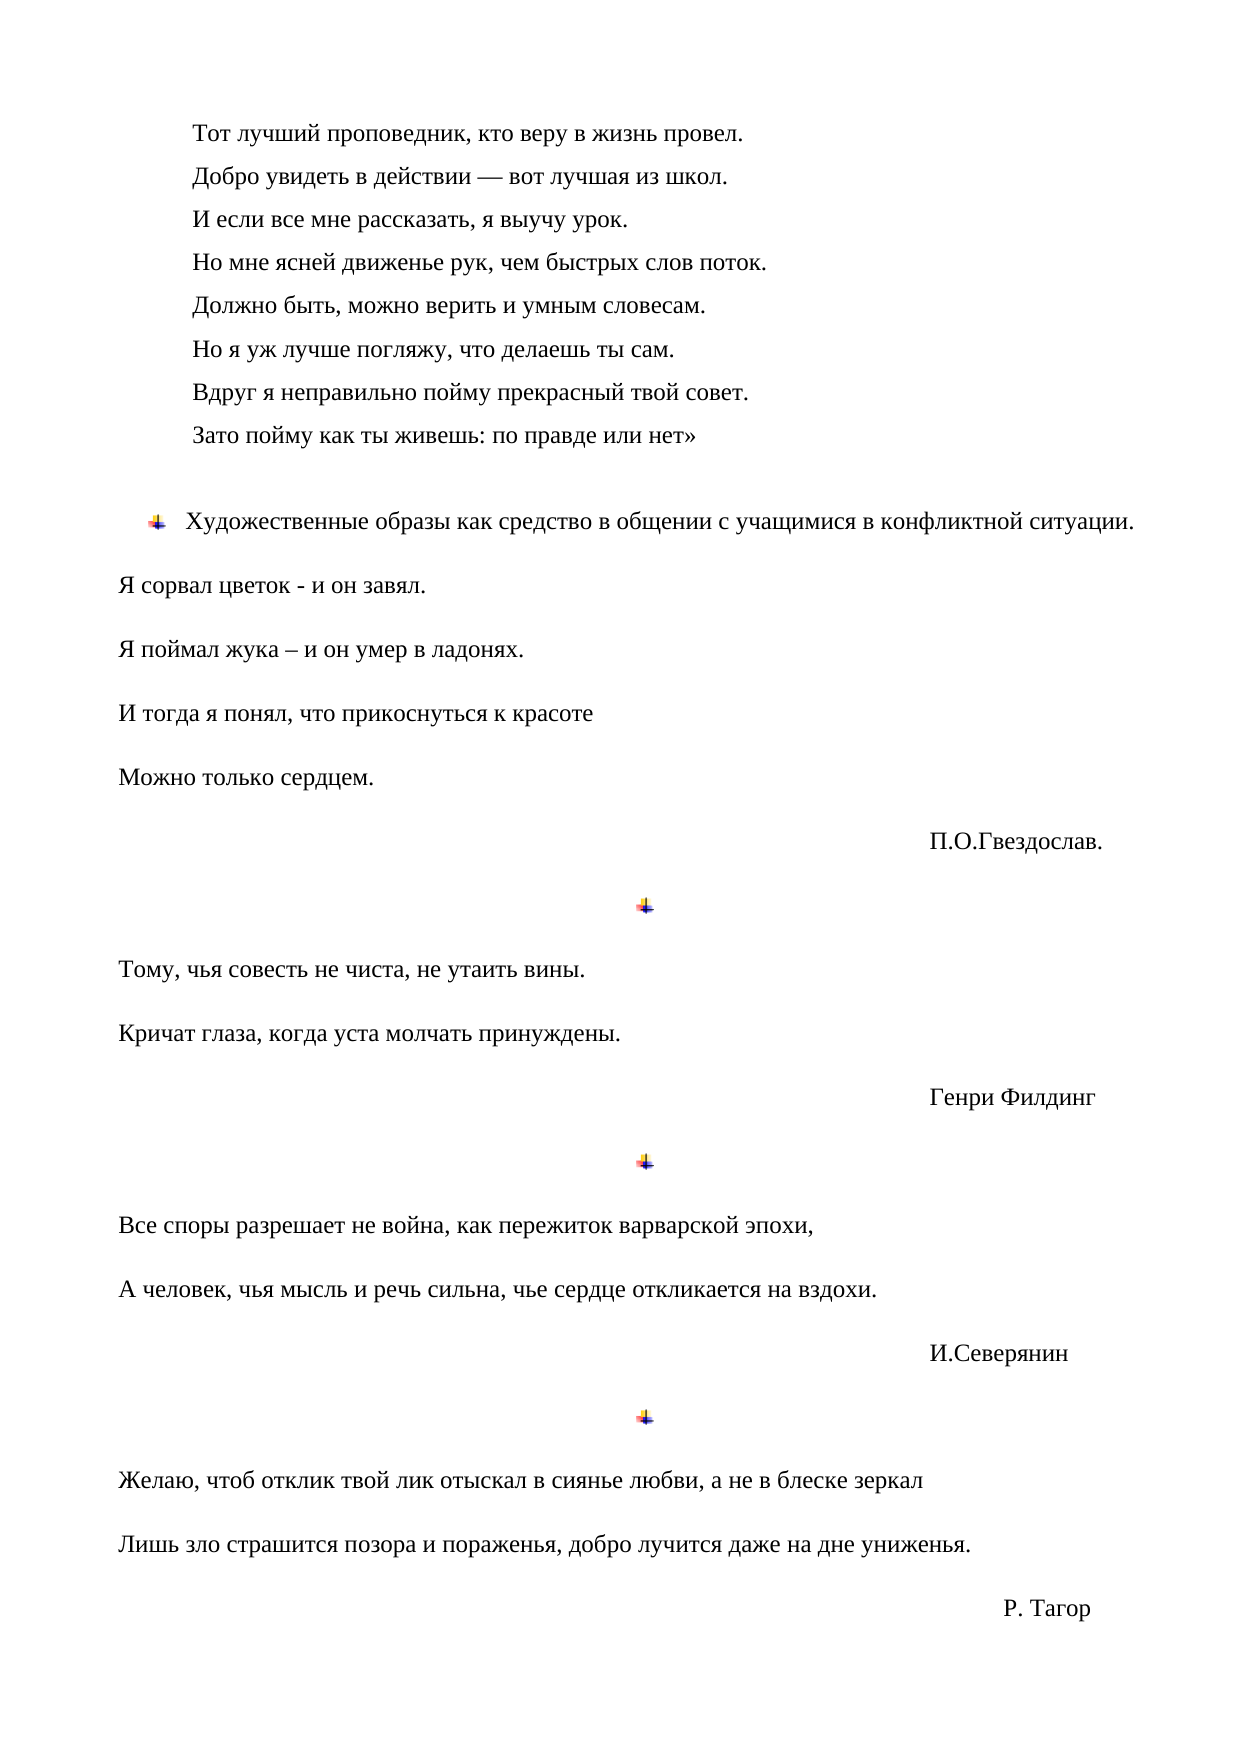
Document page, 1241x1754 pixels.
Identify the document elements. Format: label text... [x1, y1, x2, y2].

text А человек, чья мысль и речь сильна, чье сердце откликается на вздохи. [118, 1274, 1152, 1302]
text Я сорвал цветок - и он завял. [118, 570, 1152, 599]
text Но я уж лучше погляжу, что делаешь ты сам. [118, 334, 1152, 362]
text И тогда я понял, что прикоснуться к красоте [118, 698, 1152, 727]
text Тот лучший проповедник, кто веру в жизнь провел. [118, 118, 1152, 147]
text Желаю, чтоб отклик твой лик отыскал в сиянье любви, а не в блеске зеркал [118, 1466, 1152, 1494]
picture [148, 513, 166, 530]
text Лишь зло страшится позора и пораженья, добро лучится даже на дне униженья. [118, 1529, 1152, 1558]
text И.Северянин [118, 1338, 1152, 1366]
text Я поймал жука – и он умер в ладонях. [118, 634, 1152, 663]
picture [636, 896, 654, 914]
text Но мне ясней движенье рук, чем быстрых слов поток. [118, 247, 1152, 276]
text Все споры разрешает не война, как пережиток варварской эпохи, [118, 1210, 1152, 1238]
picture [636, 1408, 654, 1425]
list Художественные образы как средство в общении с учащимися в конфликтной ситуации. [148, 506, 1152, 535]
text П.О.Гвездослав. [118, 826, 1152, 855]
text Добро увидеть в действии — вот лучшая из школ. [118, 161, 1152, 190]
text Кричат глаза, когда уста молчать принуждены. [118, 1018, 1152, 1047]
text Тому, чья совесть не чиста, не утаить вины. [118, 954, 1152, 983]
text Генри Филдинг [118, 1082, 1152, 1111]
text Вдруг я неправильно пойму прекрасный твой совет. [118, 377, 1152, 406]
text Зато пойму как ты живешь: по правде или нет» [118, 420, 1152, 449]
text И если все мне рассказать, я выучу урок. [118, 204, 1152, 233]
picture [636, 1152, 654, 1170]
text Должно быть, можно верить и умным словесам. [118, 291, 1152, 319]
text Можно только сердцем. [118, 762, 1152, 791]
text Р. Тагор [118, 1593, 1152, 1622]
